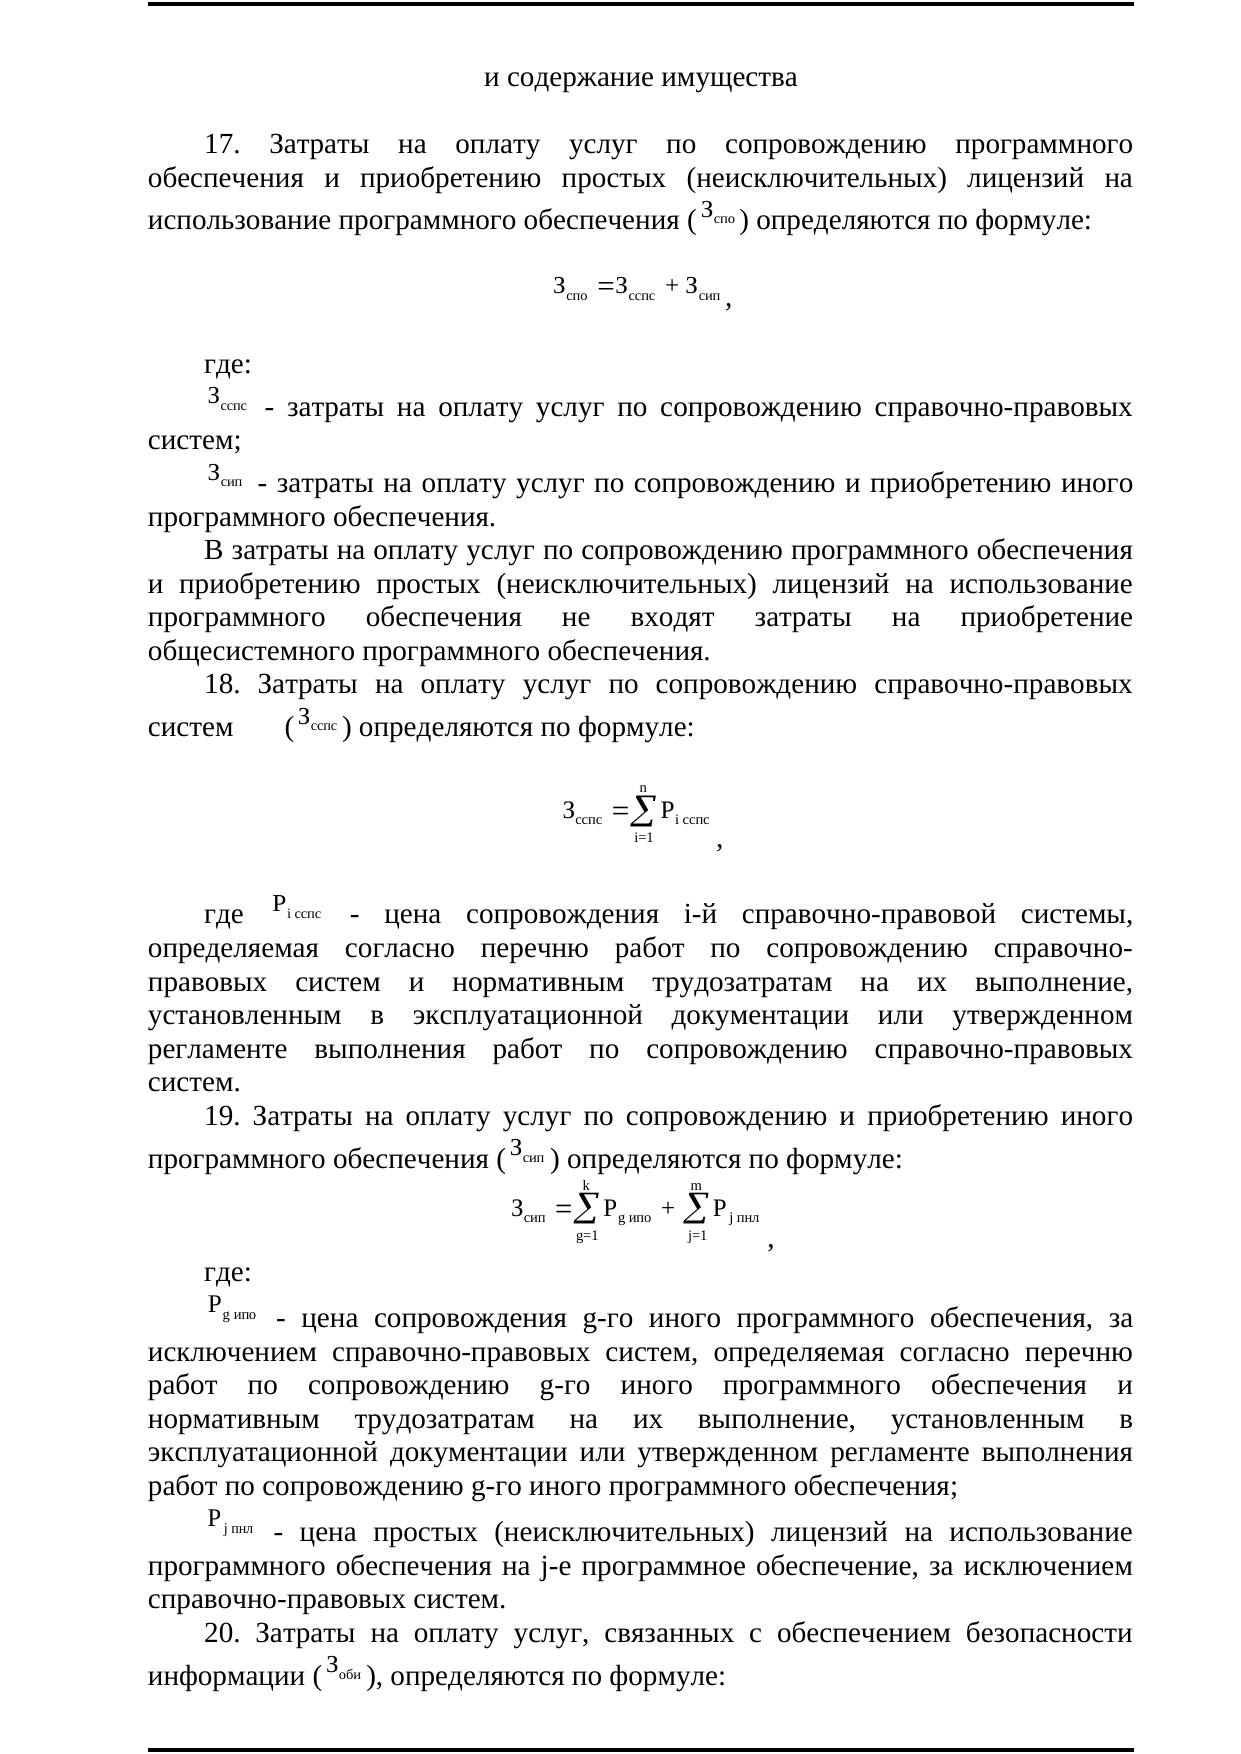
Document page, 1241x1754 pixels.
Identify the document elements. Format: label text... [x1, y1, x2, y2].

text где: [148, 346, 1134, 379]
text 18. Затраты на оплату услуг по сопровождению справочно-правовых систем () определяются по формуле: [148, 666, 1134, 743]
text В затраты на оплату услуг по сопровождению программного обеспечения и приобретению простых (неисключительных) лицензий на использование программного обеспечения не входят затраты на приобретение общесистемного программного обеспечения. [148, 532, 1134, 666]
text - цена простых (неисключительных) лицензий на использование программного обеспечения на j-е программное обеспечение, за исключением справочно-правовых систем. [148, 1501, 1134, 1615]
text где: [148, 1254, 1134, 1287]
text - затраты на оплату услуг по сопровождению справочно-правовых систем; [148, 379, 1134, 456]
text , [148, 1174, 1134, 1254]
text и содержание имущества [148, 59, 1134, 93]
text , [148, 269, 1134, 312]
text 19. Затраты на оплату услуг по сопровождению и приобретению иного программного обеспечения () определяются по формуле: [148, 1098, 1134, 1174]
text - цена сопровождения g-го иного программного обеспечения, за исключением справочно-правовых систем, определяемая согласно перечню работ по сопровождению g-го иного программного обеспечения и нормативным трудозатратам на их выполнение, установленным в эксплуатационной документации или утвержденном регламенте выполнения работ по сопровождению g-го иного программного обеспечения; [148, 1287, 1134, 1501]
text 17. Затраты на оплату услуг по сопровождению программного обеспечения и приобретению простых (неисключительных) лицензий на использование программного обеспечения () определяются по формуле: [148, 126, 1134, 236]
text , [148, 776, 1134, 854]
text 20. Затраты на оплату услуг, связанных с обеспечением безопасности информации (), определяются по формуле: [148, 1615, 1134, 1691]
text - затраты на оплату услуг по сопровождению и приобретению иного программного обеспечения. [148, 456, 1134, 532]
text где - цена сопровождения i-й справочно-правовой системы, определяемая согласно перечню работ по сопровождению справочно-правовых систем и нормативным трудозатратам на их выполнение, установленным в эксплуатационной документации или утвержденном регламенте выполнения работ по сопровождению справочно-правовых систем. [148, 887, 1134, 1098]
